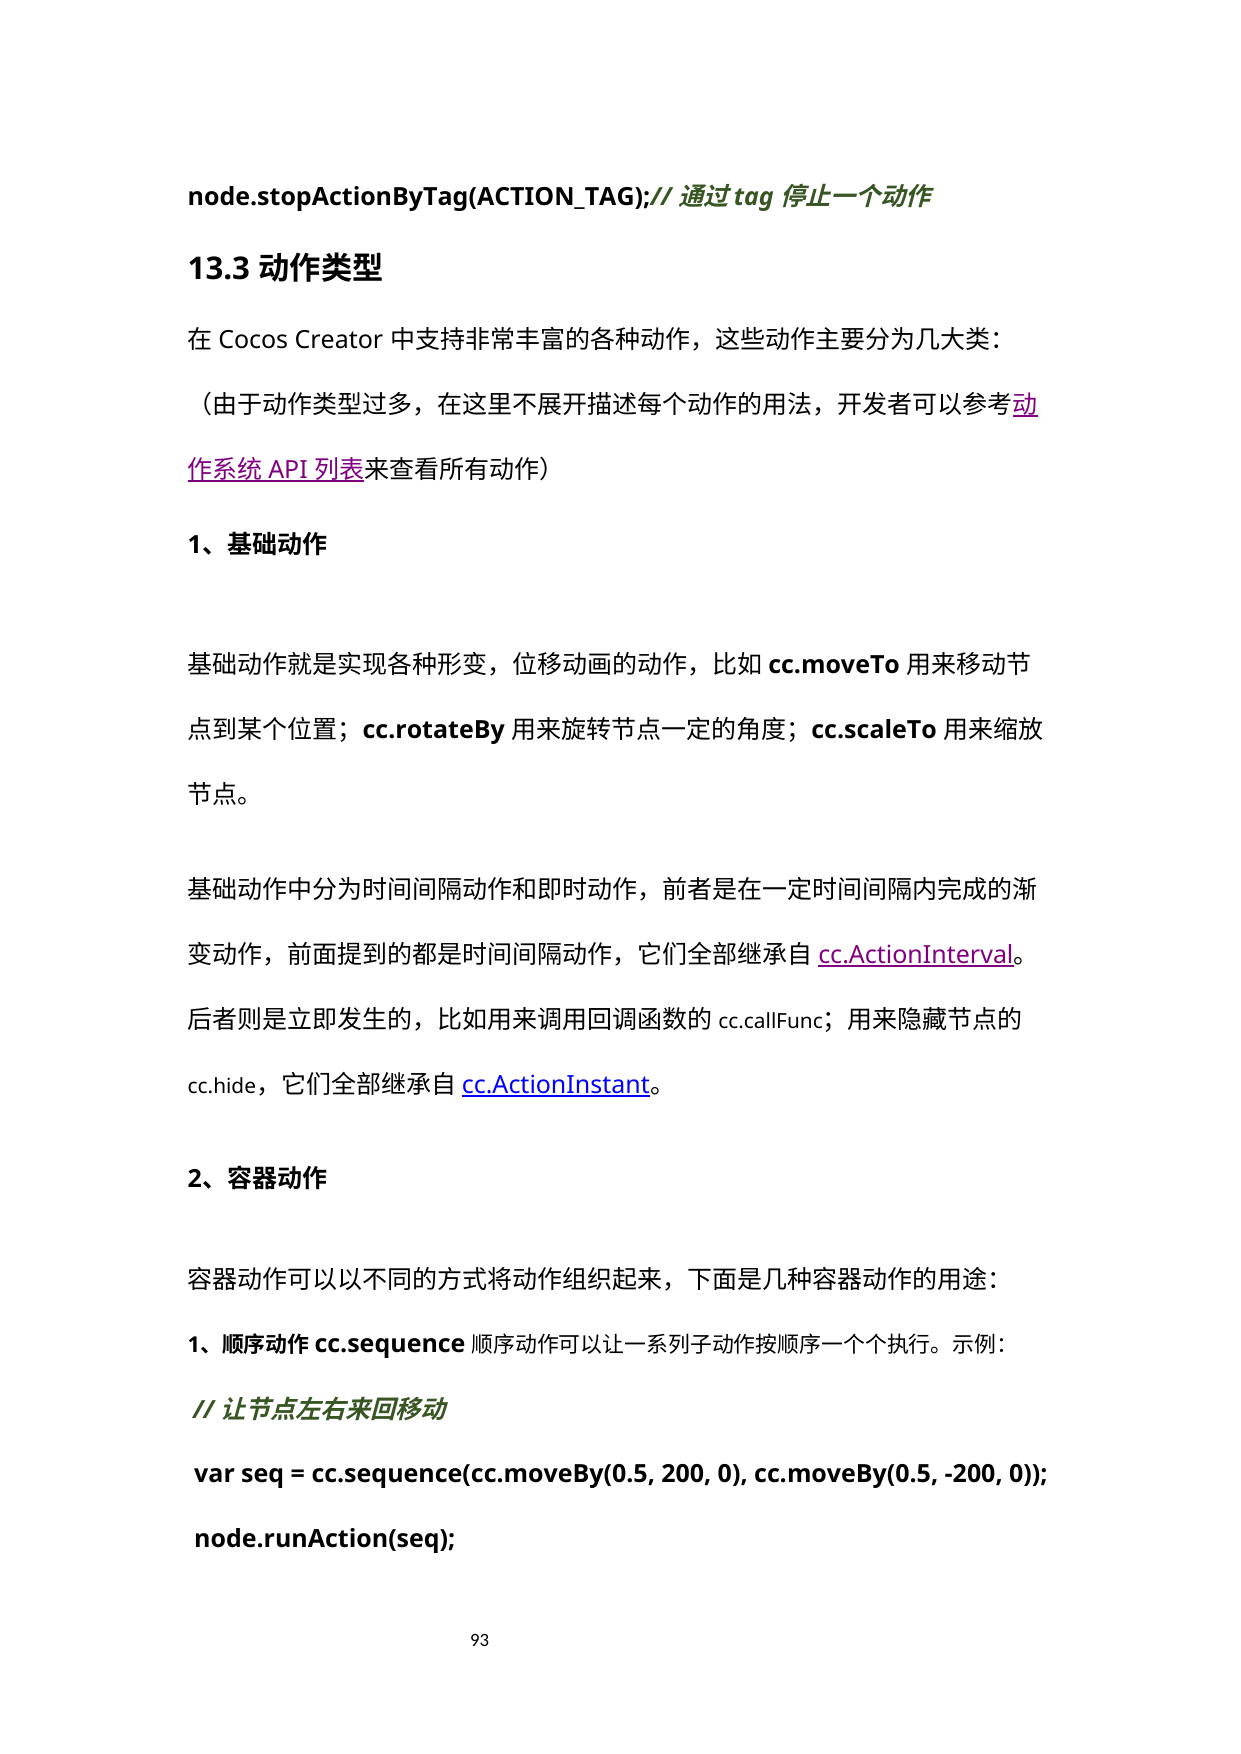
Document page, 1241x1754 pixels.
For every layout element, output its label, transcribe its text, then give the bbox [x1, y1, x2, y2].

text 在 Cocos Creator 中支持非常丰富的各种动作，这些动作主要分为几大类： （由于动作类型过多，在这里不展开描述每个动作的用法，开发者可以参考动作系统 API 列表来查看所有动作） [187, 305, 1053, 500]
subtitle 2、容器动作 [187, 1144, 1053, 1209]
text 基础动作就是实现各种形变，位移动画的动作，比如 cc.moveTo 用来移动节点到某个位置；cc.rotateBy 用来旋转节点一定的角度；cc.scaleTo 用来缩放节点。 [187, 631, 1053, 826]
subtitle 1、基础动作 [187, 510, 1053, 575]
text 容器动作可以以不同的方式将动作组织起来，下面是几种容器动作的用途： [187, 1245, 1053, 1310]
text node.stopActionByTag(ACTION_TAG);// 通过 tag 停止一个动作 [187, 162, 1053, 227]
text // 让节点左右来回移动 [187, 1375, 1053, 1440]
subtitle 13.3 动作类型 [187, 233, 1053, 298]
text 基础动作中分为时间间隔动作和即时动作，前者是在一定时间间隔内完成的渐变动作，前面提到的都是时间间隔动作，它们全部继承自 cc.ActionInterval。后者则是立即发生的，比如用来调用回调函数的 cc.callFunc；用来隐藏节点的 cc.hide，它们全部继承自 cc.ActionInstant。 [187, 855, 1053, 1115]
text 1、顺序动作 cc.sequence 顺序动作可以让一系列子动作按顺序一个个执行。示例： [187, 1310, 1053, 1375]
text node.runAction(seq); [187, 1505, 1053, 1570]
text var seq = cc.sequence(cc.moveBy(0.5, 200, 0), cc.moveBy(0.5, -200, 0)); [187, 1440, 1053, 1505]
